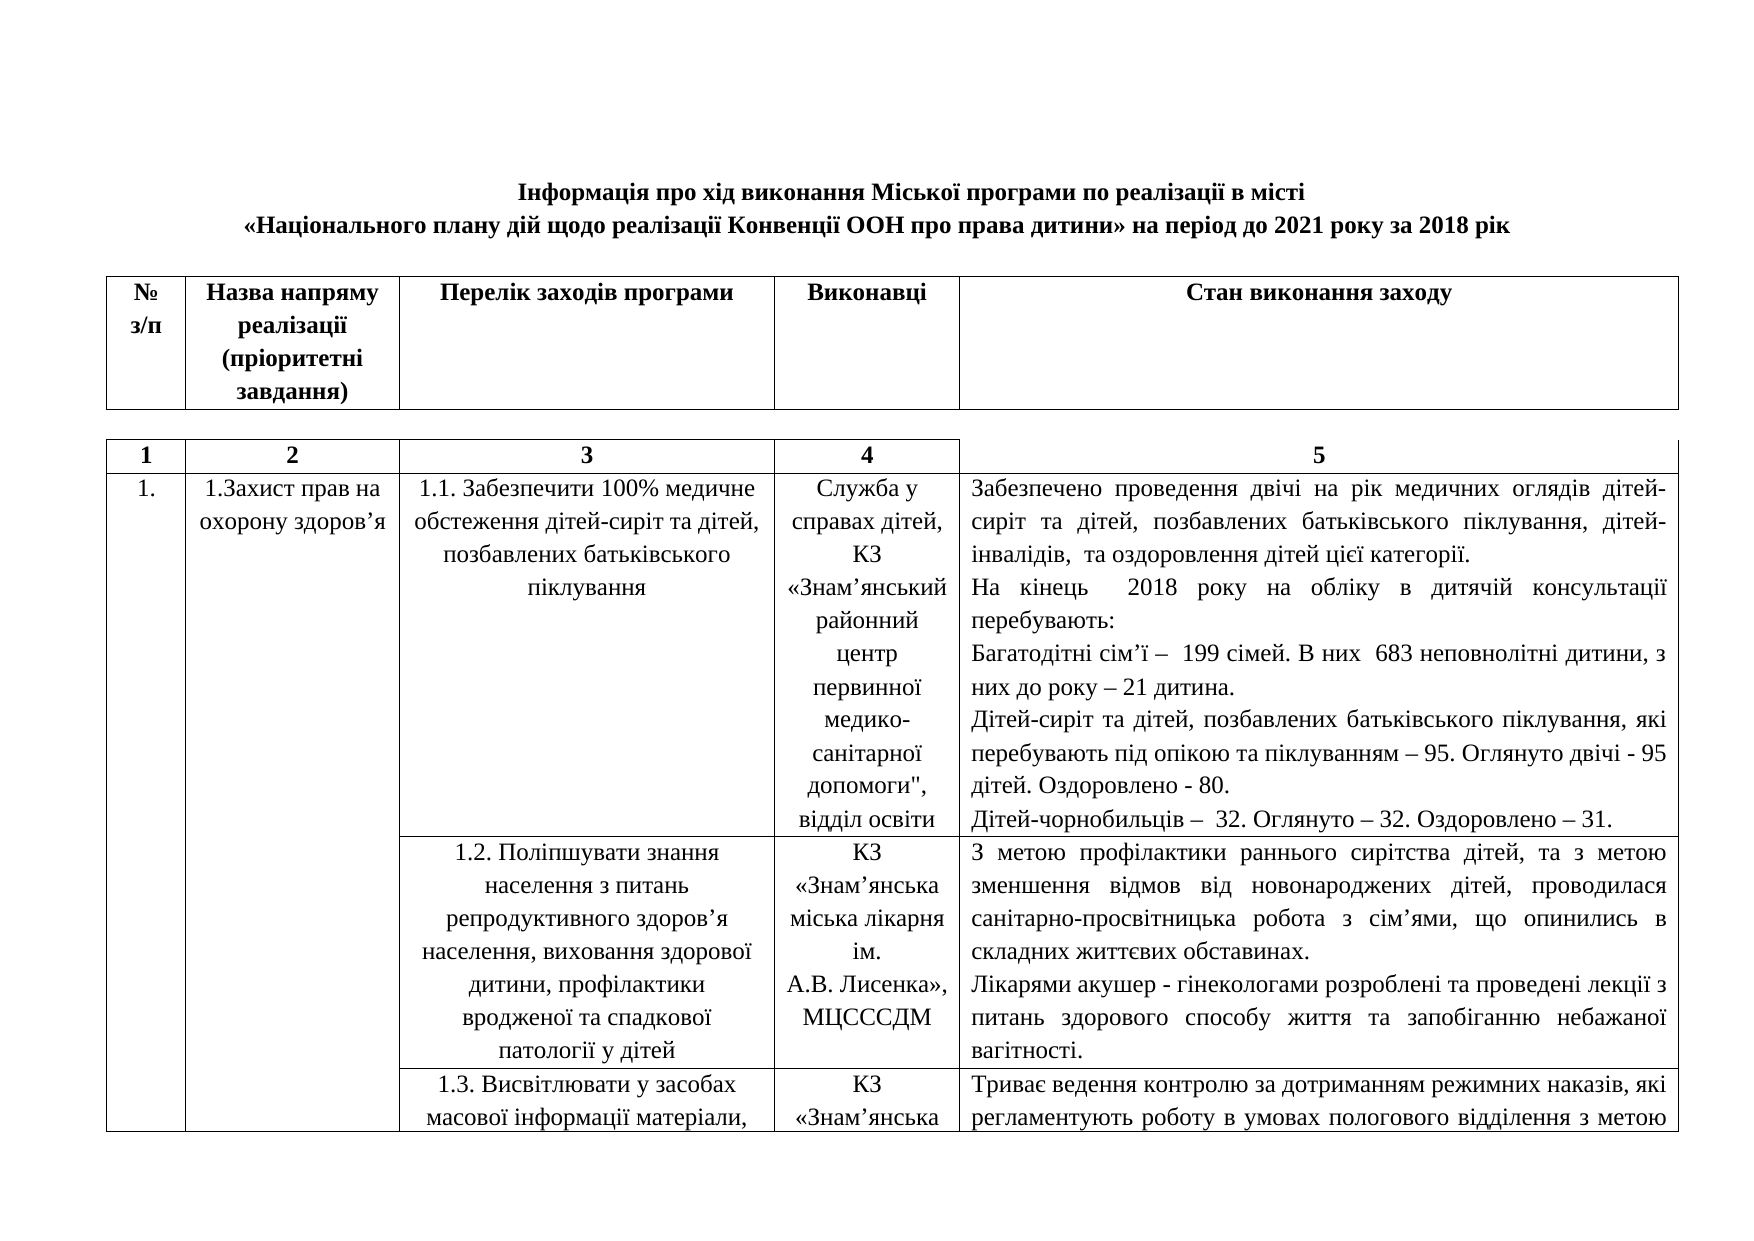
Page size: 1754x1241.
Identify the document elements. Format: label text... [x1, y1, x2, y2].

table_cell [960, 1069, 1678, 1131]
table_header 3 [400, 440, 774, 472]
table_cell З метою профілактики раннього сирітства дітей, та з метою зменшення відмов від новонароджених дітей, проводилася санітарно-просвітницька робота з сім’ями, що опинились в складних життєвих обставинах. Лікарями акушер - гінекологами розроблені та проведені лекції з питань здорового способу життя та запобіганню небажаної вагітності. [960, 837, 1678, 1068]
table_header 1 [107, 440, 185, 472]
table_cell 1.1. Забезпечити 100% медичне обстеження дітей-сиріт та дітей, позбавлених батьківського піклування [400, 474, 774, 836]
table_cell 1.Захист прав на охорону здоров’я 2.Захист прав дітей на здобуття освіти [186, 474, 399, 1131]
table_cell 1. [107, 474, 185, 1131]
table_header 4 [775, 440, 959, 472]
table_cell 1.2. Поліпшувати знання населення з питань репродуктивного здоров’я населення, виховання здорової дитини, профілактики вродженої та спадкової патології у дітей [400, 837, 774, 1068]
table_header Стан виконання заходу [960, 277, 1678, 409]
table_header 5 [960, 439, 1678, 472]
table_header № з/п [107, 277, 185, 409]
table_header 2 [186, 440, 399, 472]
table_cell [775, 1069, 959, 1131]
table_cell Служба у справах дітей, КЗ «Знам’янський районний центр первинної медико-санітарної допомоги", відділ освіти [775, 474, 959, 836]
table_header Перелік заходів програми [400, 277, 774, 409]
table_cell Забезпечено проведення двічі на рік медичних оглядів дітей-сиріт та дітей, позбавлених батьківського піклування, дітей-інвалідів, та оздоровлення дітей цієї категорії. На кінець 2018 року на обліку в дитячій консультації перебувають: Багатодітні сім’ї – 199 сімей. В них 683 неповнолітні дитини, з них до року – 21 дитина. Дітей-сиріт та дітей, позбавлених батьківського піклування, які перебувають під опікою та піклуванням – 95. Оглянуто двічі - 95 дітей. Оздоровлено - 80. Дітей-чорнобильців – 32. Оглянуто – 32. Оздоровлено – 31. [960, 474, 1678, 836]
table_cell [400, 1069, 774, 1131]
text «Національного плану дій щодо реалізації Конвенції ООН про права дитини» на період до 2021 року за 2018 рік [118, 210, 1636, 239]
text Інформація про хід виконання Міської програми по реалізації в місті [118, 177, 1636, 206]
table_header Виконавці [775, 277, 959, 409]
table_header Назва напряму реалізації (пріоритетні завдання) [186, 277, 399, 409]
table_cell КЗ «Знам’янська міська лікарня ім. А.В. Лисенка», МЦСССДМ [775, 837, 959, 1068]
